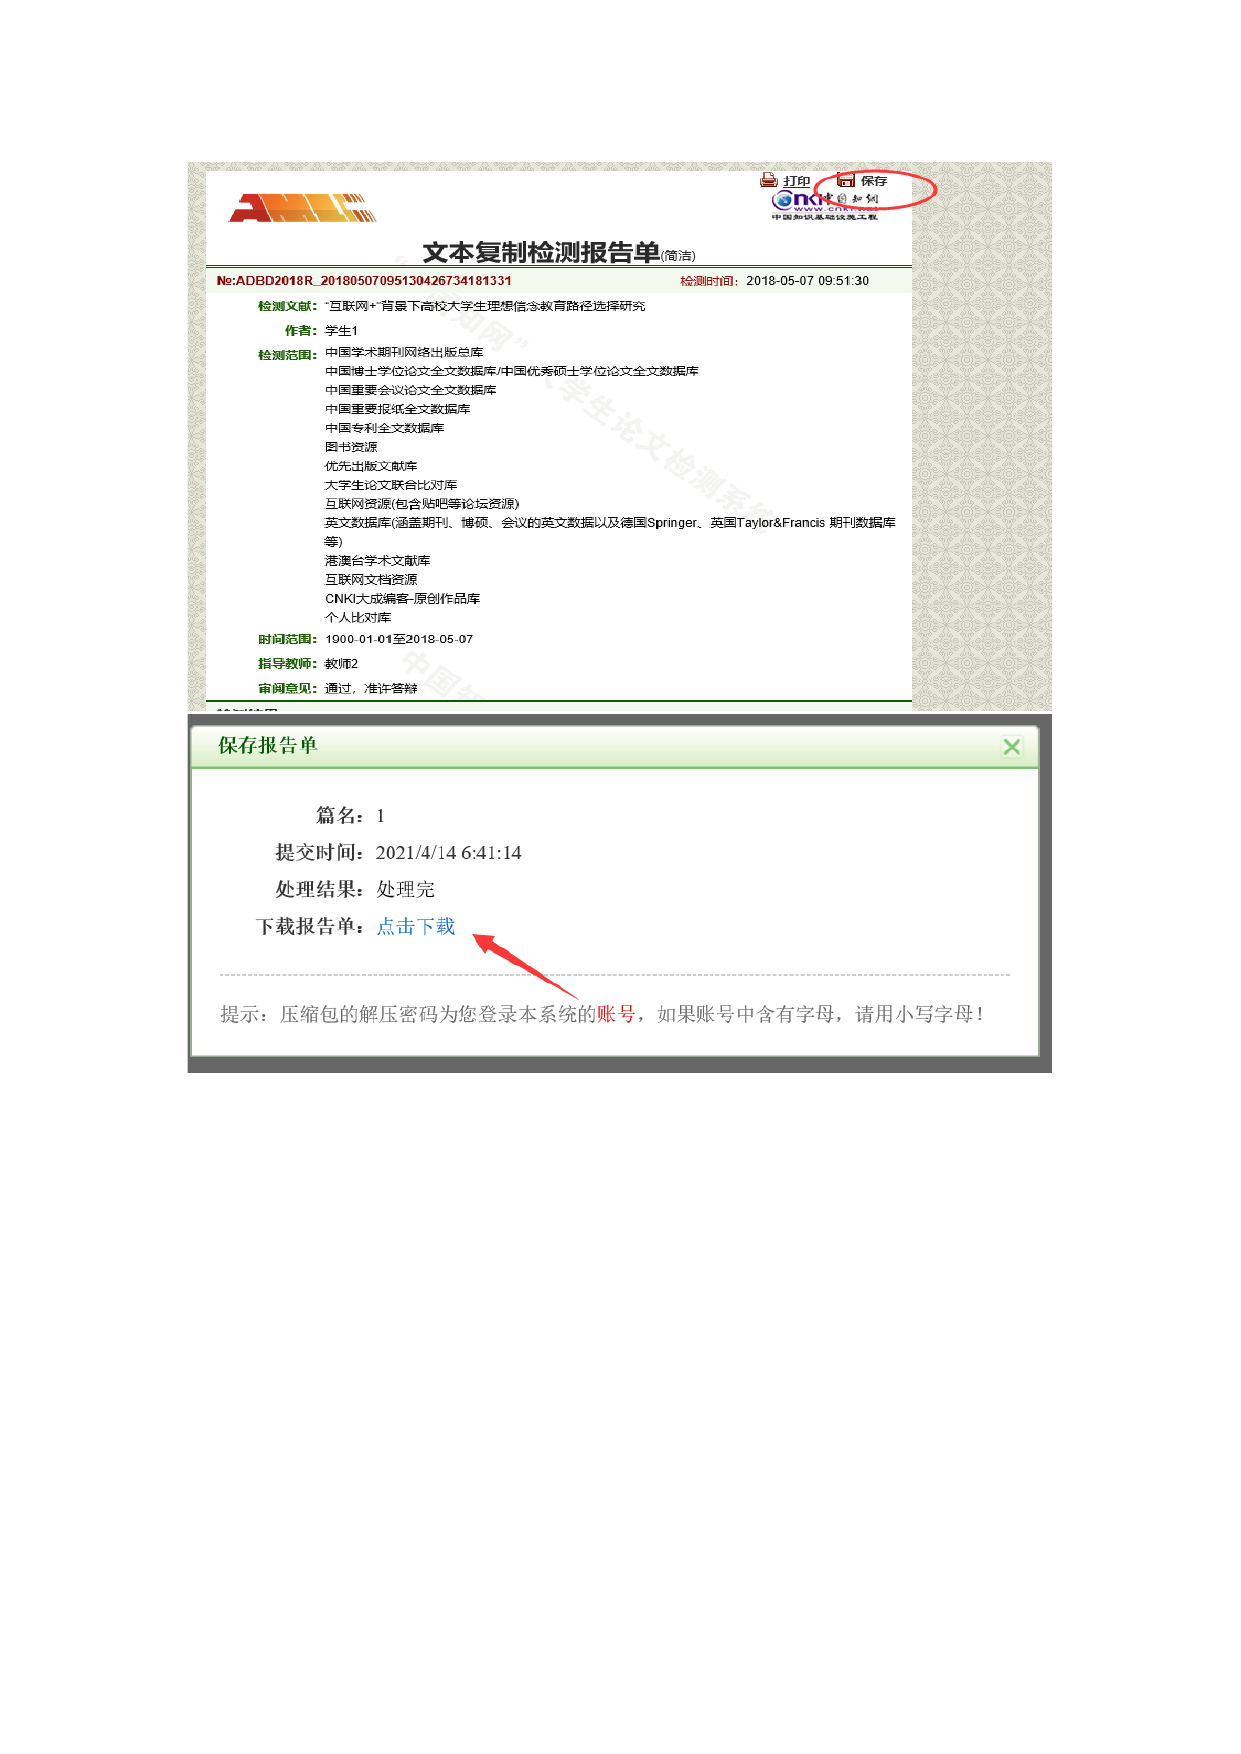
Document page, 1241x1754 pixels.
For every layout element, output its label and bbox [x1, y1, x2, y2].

picture [187, 162, 1053, 711]
picture [187, 714, 1052, 1073]
